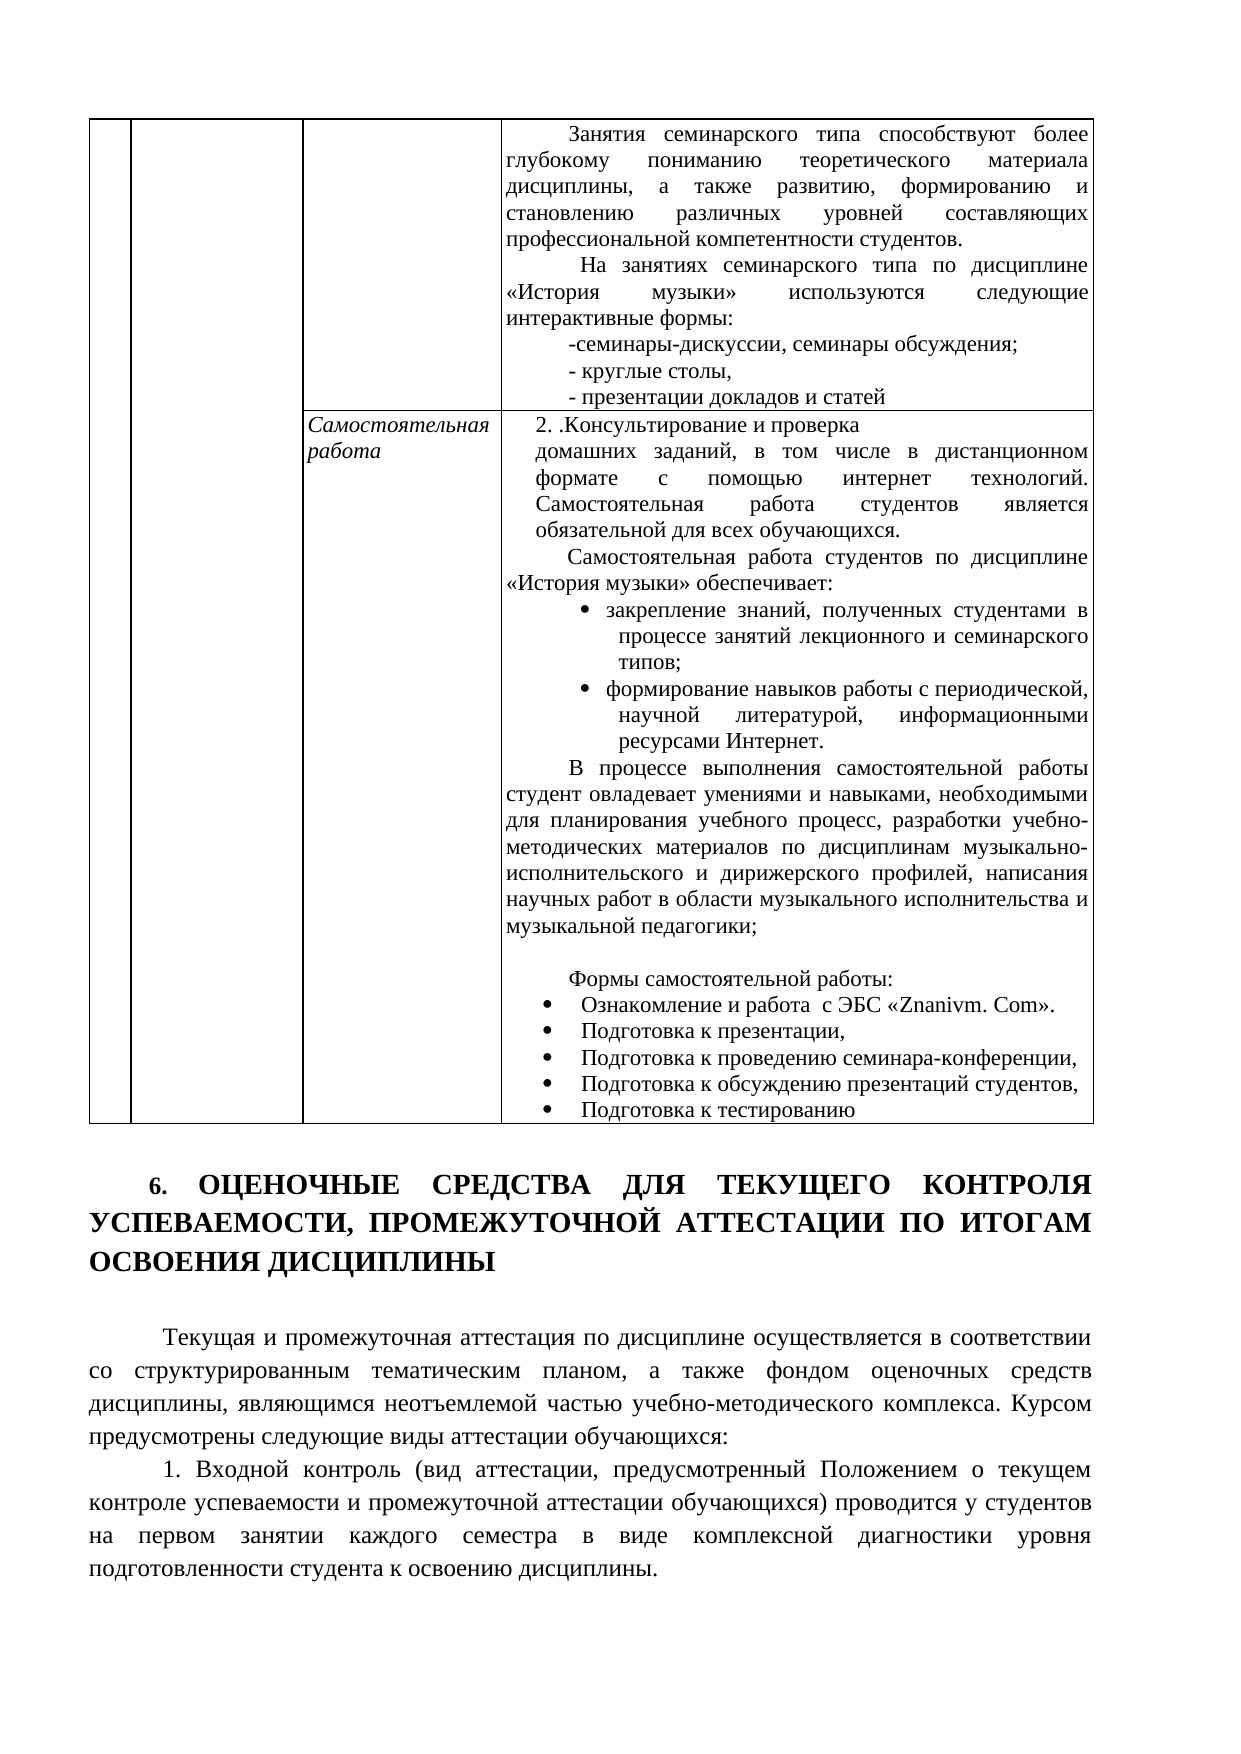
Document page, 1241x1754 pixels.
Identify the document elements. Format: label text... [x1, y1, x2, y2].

text Текущая и промежуточная аттестация по дисциплине осуществляется в соответствии со структурированным тематическим планом, а также фондом оценочных средств дисциплины, являющимся неотъемлемой частью учебно-методического комплекса. Курсом предусмотрены следующие виды аттестации обучающихся: [89, 1322, 1092, 1450]
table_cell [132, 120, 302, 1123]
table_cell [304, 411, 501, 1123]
text 6. ОЦЕНОЧНЫЕ СРЕДСТВА ДЛЯ ТЕКУЩЕГО КОНТРОЛЯ УСПЕВАЕМОСТИ, ПРОМЕЖУТОЧНОЙ АТТЕСТАЦИИ ПО ИТОГАМ ОСВОЕНИЯ ДИСЦИПЛИНЫ [89, 1167, 1092, 1278]
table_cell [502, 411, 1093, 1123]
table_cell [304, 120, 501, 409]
text 1. Входной контроль (вид аттестации, предусмотренный Положением о текущем контроле успеваемости и промежуточной аттестации обучающихся) проводится у студентов на первом занятии каждого семестра в виде комплексной диагностики уровня подготовленности студента к освоению дисциплины. [89, 1454, 1092, 1582]
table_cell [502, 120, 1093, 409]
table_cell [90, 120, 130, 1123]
